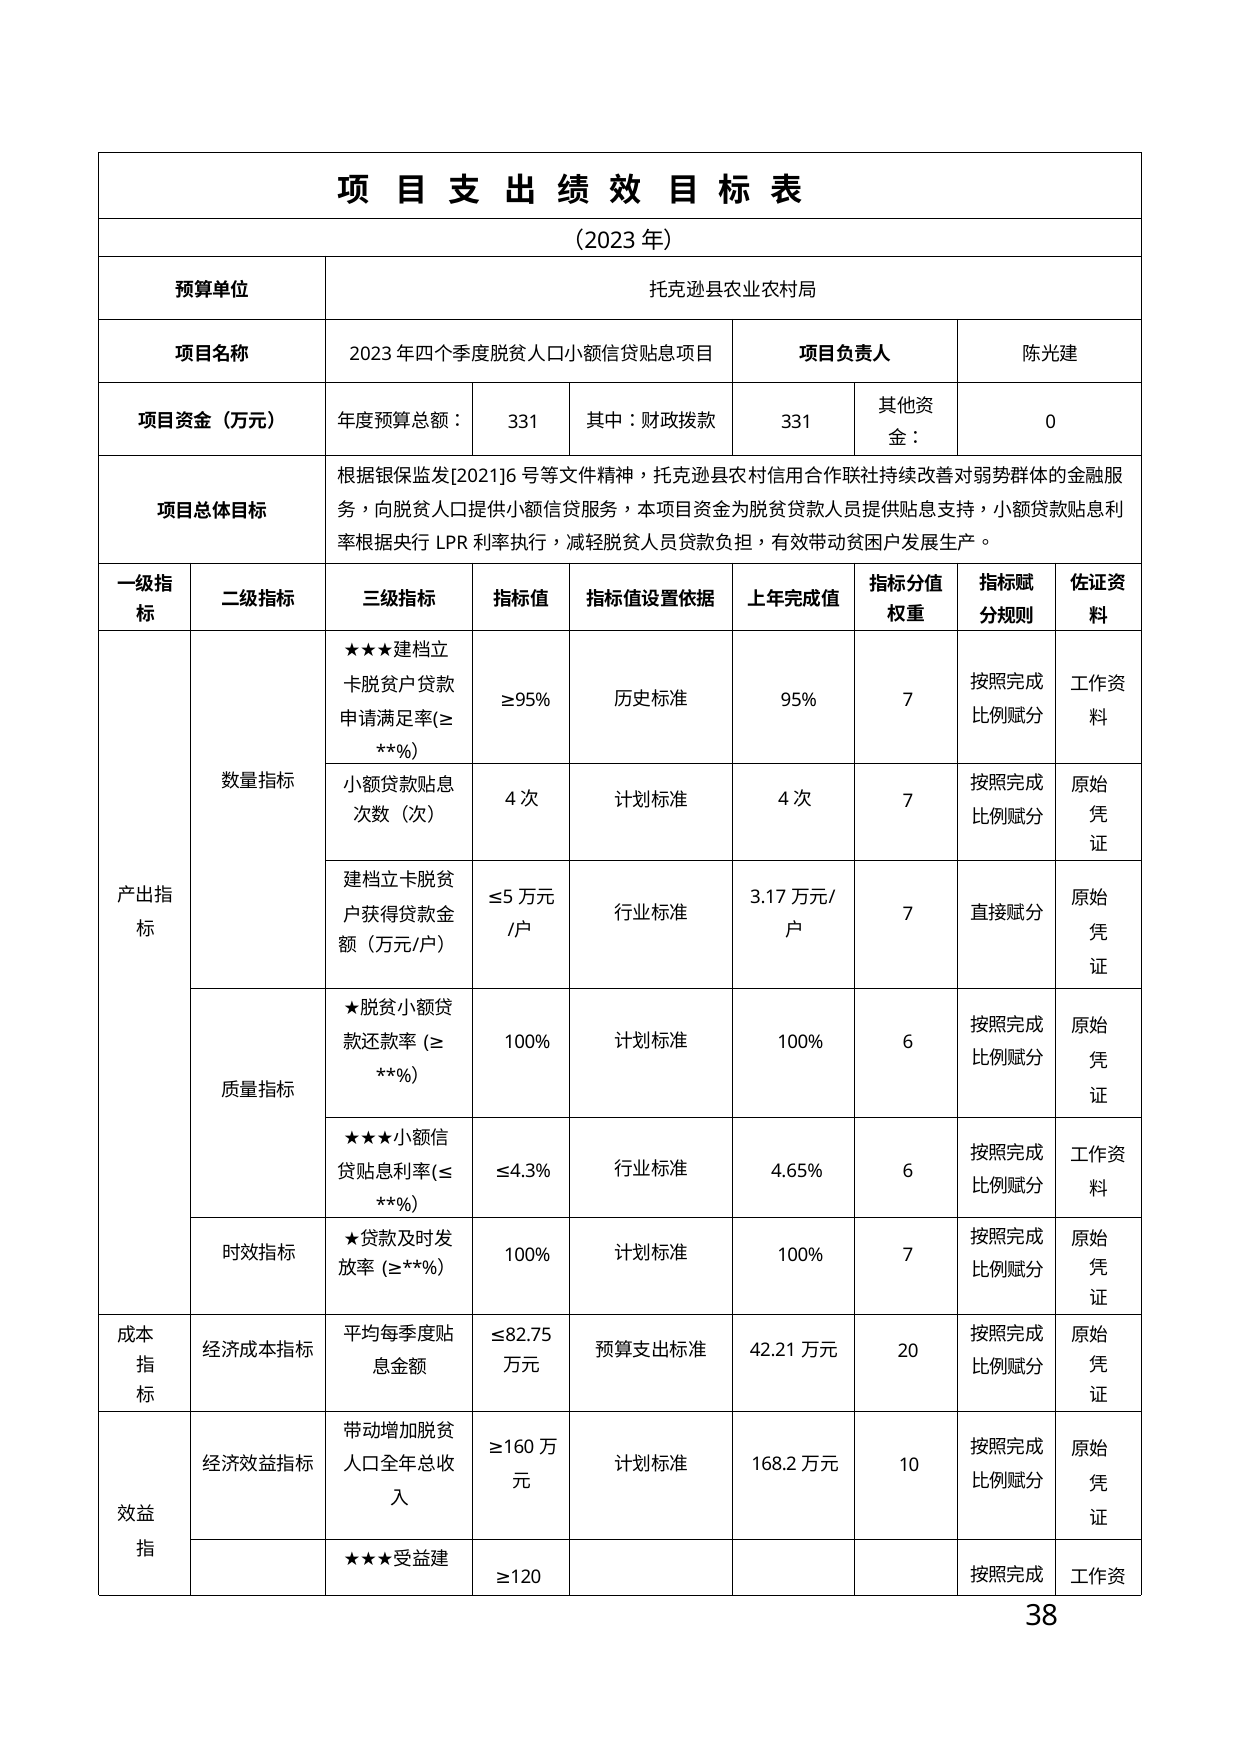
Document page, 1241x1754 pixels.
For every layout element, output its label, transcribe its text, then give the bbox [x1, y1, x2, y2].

table_cell 95% [733, 631, 854, 763]
table_cell 项目总体目标 [99, 456, 325, 563]
table_cell 行业标准 [570, 861, 732, 988]
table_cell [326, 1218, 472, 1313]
table_cell 4 次 [733, 764, 854, 860]
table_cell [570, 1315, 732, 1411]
table_cell 项目负责人 [733, 320, 957, 382]
table_cell 指标值 [473, 564, 569, 630]
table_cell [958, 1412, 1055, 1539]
table_cell 7 [855, 764, 957, 860]
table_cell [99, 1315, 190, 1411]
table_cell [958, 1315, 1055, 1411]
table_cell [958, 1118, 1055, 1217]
table_cell 托克逊县农业农村局 [326, 257, 1141, 319]
table_cell 原始凭 证 [1056, 764, 1141, 860]
table_cell 指标值设置依据 [570, 564, 732, 630]
table_cell 指标分值 权重 [855, 564, 957, 630]
table_cell 根据银保监发[2021]6 号等文件精神，托克逊县农村信用合作联社持续改善对弱势群体的金融服 务，向脱贫人口提供小额信贷服务，本项目资金为脱贫贷款人员提供贴息支持，小额贷款贴息利 率根据央行 LPR 利率执行，减轻脱贫人员贷款负担，有效带动贫困户发展生产。 [326, 456, 1141, 563]
table_cell 项目资金（万元） [99, 383, 325, 455]
table_cell 3.17 万元/ 户 [733, 861, 854, 988]
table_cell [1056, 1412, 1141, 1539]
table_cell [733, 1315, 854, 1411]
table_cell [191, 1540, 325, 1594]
table_cell 100% [733, 989, 854, 1117]
table_cell 质量指标 [191, 989, 325, 1217]
table_cell 建档立卡脱贫 户获得贷款金 额（万元/户） [326, 861, 472, 988]
table_cell 原始凭 证 [1056, 989, 1141, 1117]
table_cell ≥95% [473, 631, 569, 763]
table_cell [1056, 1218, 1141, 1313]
table_cell 一级指 标 [99, 564, 190, 630]
table_cell 331 [473, 383, 569, 455]
table_cell 7 [855, 861, 957, 988]
table_cell 计划标准 [570, 989, 732, 1117]
table_cell 0 [958, 383, 1141, 455]
table_cell 其他资 金： [855, 383, 957, 455]
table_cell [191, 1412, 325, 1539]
table_cell 三级指标 [326, 564, 472, 630]
table_cell 原始凭 证 [1056, 861, 1141, 988]
table_header 项 目 支 出 绩 效 目 标 表 [99, 153, 1141, 218]
table_cell 其中：财政拨款 [570, 383, 732, 455]
table_cell ≤4.3% [473, 1118, 569, 1217]
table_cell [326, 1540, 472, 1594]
table_cell 指标赋 分规则 [958, 564, 1055, 630]
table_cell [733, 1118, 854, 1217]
table_cell 陈光建 [958, 320, 1141, 382]
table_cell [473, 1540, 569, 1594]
table_cell 按照完成 比例赋分 [958, 631, 1055, 763]
table_cell 6 [855, 989, 957, 1117]
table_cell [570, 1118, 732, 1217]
table_cell 100% [473, 989, 569, 1117]
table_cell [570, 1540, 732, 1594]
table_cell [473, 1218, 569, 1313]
table_cell 工作资 料 [1056, 631, 1141, 763]
table_cell 历史标准 [570, 631, 732, 763]
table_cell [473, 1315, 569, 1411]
table_cell 预算单位 [99, 257, 325, 319]
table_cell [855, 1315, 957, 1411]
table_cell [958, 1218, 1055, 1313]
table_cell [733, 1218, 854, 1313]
table_cell ★脱贫小额贷 款还款率 (≥ **%） [326, 989, 472, 1117]
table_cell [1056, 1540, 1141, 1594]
table_cell 7 [855, 631, 957, 763]
table_cell ≤5 万元 /户 [473, 861, 569, 988]
table_cell 产出指 标 [99, 631, 190, 1313]
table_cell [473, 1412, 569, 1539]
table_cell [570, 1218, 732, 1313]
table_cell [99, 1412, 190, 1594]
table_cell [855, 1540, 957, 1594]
table_cell 直接赋分 [958, 861, 1055, 988]
table_cell 二级指标 [191, 564, 325, 630]
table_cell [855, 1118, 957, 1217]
table_cell 按照完成 比例赋分 [958, 989, 1055, 1117]
table_cell 2023 年四个季度脱贫人口小额信贷贴息项目 [326, 320, 732, 382]
table_cell 佐证资 料 [1056, 564, 1141, 630]
table_cell （2023 年） [99, 219, 1141, 256]
table_cell 4 次 [473, 764, 569, 860]
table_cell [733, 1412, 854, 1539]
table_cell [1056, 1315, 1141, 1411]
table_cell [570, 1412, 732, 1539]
table_cell 上年完成值 [733, 564, 854, 630]
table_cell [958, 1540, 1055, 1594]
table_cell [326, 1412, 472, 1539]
table_cell 331 [733, 383, 854, 455]
table_cell 按照完成 比例赋分 [958, 764, 1055, 860]
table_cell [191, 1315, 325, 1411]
table_cell 小额贷款贴息 次数（次） [326, 764, 472, 860]
table_cell ★★★建档立 卡脱贫户贷款 申请满足率(≥ **%） [326, 631, 472, 763]
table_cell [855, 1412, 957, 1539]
table_cell 年度预算总额： [326, 383, 472, 455]
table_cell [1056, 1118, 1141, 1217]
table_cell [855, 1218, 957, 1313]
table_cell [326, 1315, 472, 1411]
table_cell 项目名称 [99, 320, 325, 382]
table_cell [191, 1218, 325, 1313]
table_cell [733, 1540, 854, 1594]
table_cell 数量指标 [191, 631, 325, 988]
table_cell ★★★小额信 贷贴息利率(≤ **%） [326, 1118, 472, 1217]
table_cell 计划标准 [570, 764, 732, 860]
